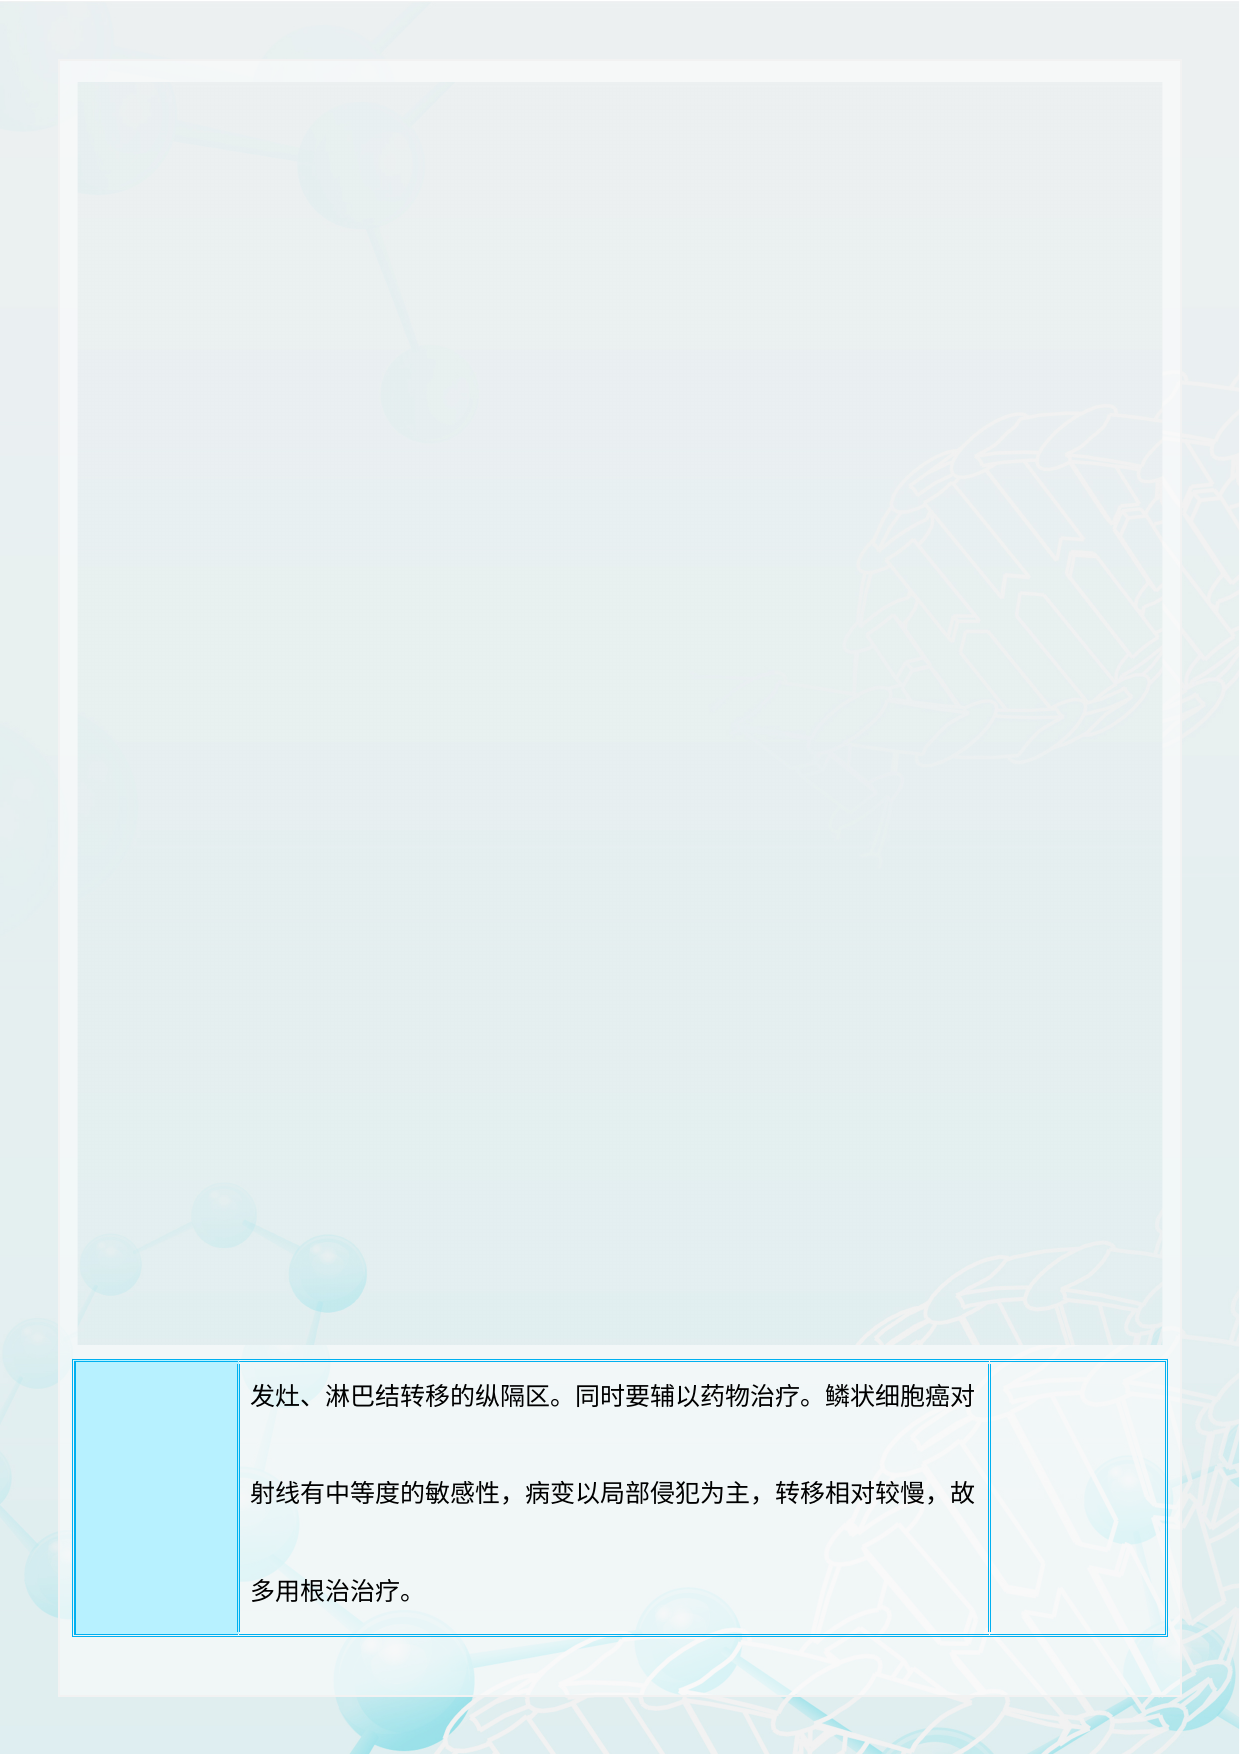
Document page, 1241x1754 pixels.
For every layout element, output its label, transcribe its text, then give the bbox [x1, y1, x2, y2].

table_cell 通过教师讲解，了解原发性支气管肺癌的基本理论知识。 [990, 1362, 1165, 1634]
table_cell 知识讲解 （40min） [76, 1360, 239, 1634]
picture [0, 1, 1240, 1754]
